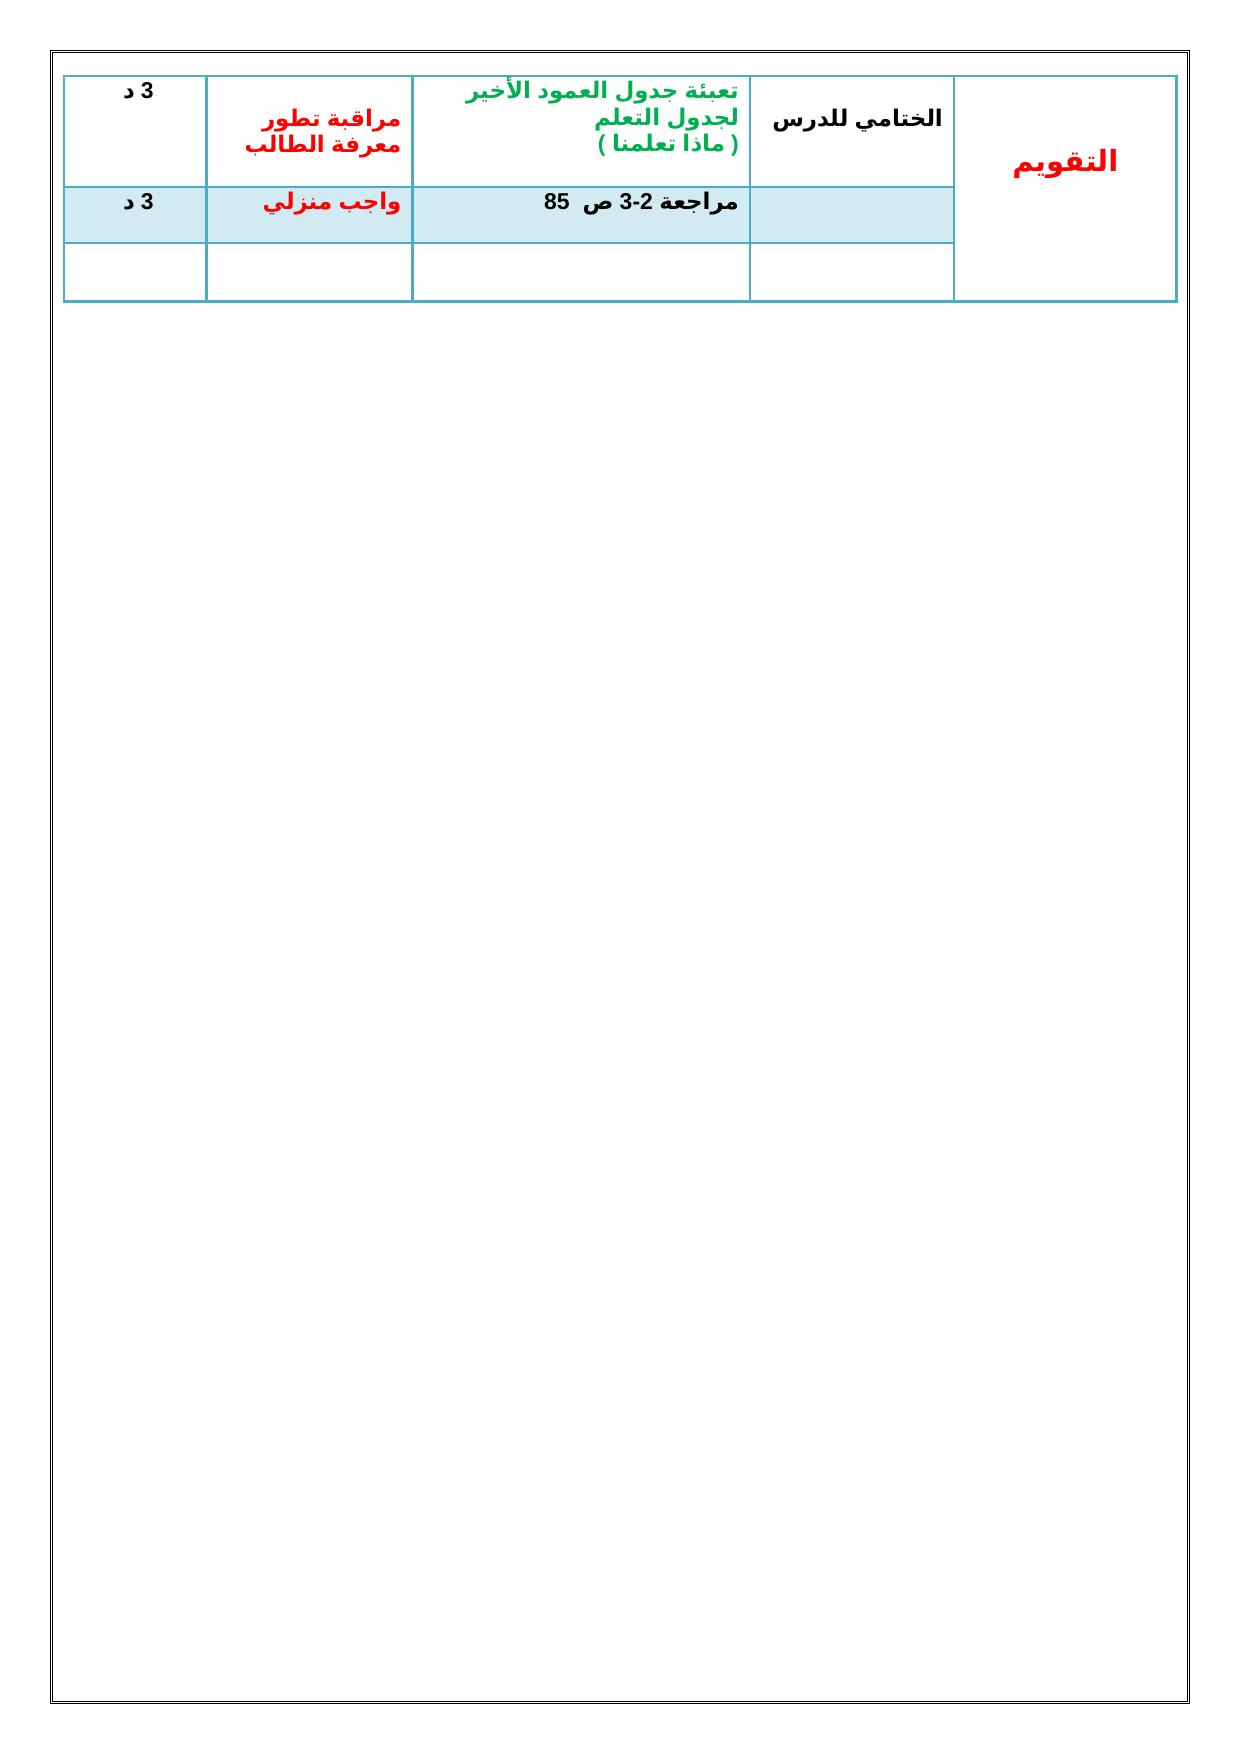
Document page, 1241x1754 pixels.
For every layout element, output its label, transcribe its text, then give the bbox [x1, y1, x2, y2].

table_cell تعبئة جدول العمود الأخير لجدول التعلم ( ماذا تعلمنا ) [414, 77, 749, 186]
table_cell 3 د [65, 188, 205, 242]
table_cell مراقبة تطور معرفة الطالب [208, 77, 411, 186]
table_cell التقويم [955, 77, 1175, 300]
table_cell مراجعة 2-3 ص 85 [414, 188, 749, 242]
table_cell [208, 244, 411, 300]
table_cell 3 د [65, 77, 205, 186]
table_cell [751, 244, 953, 300]
table_cell [751, 188, 953, 242]
table_cell [65, 244, 205, 300]
table_cell [414, 244, 749, 300]
table_cell واجب منزلي [208, 188, 411, 242]
table_cell الختامي للدرس [751, 77, 953, 186]
